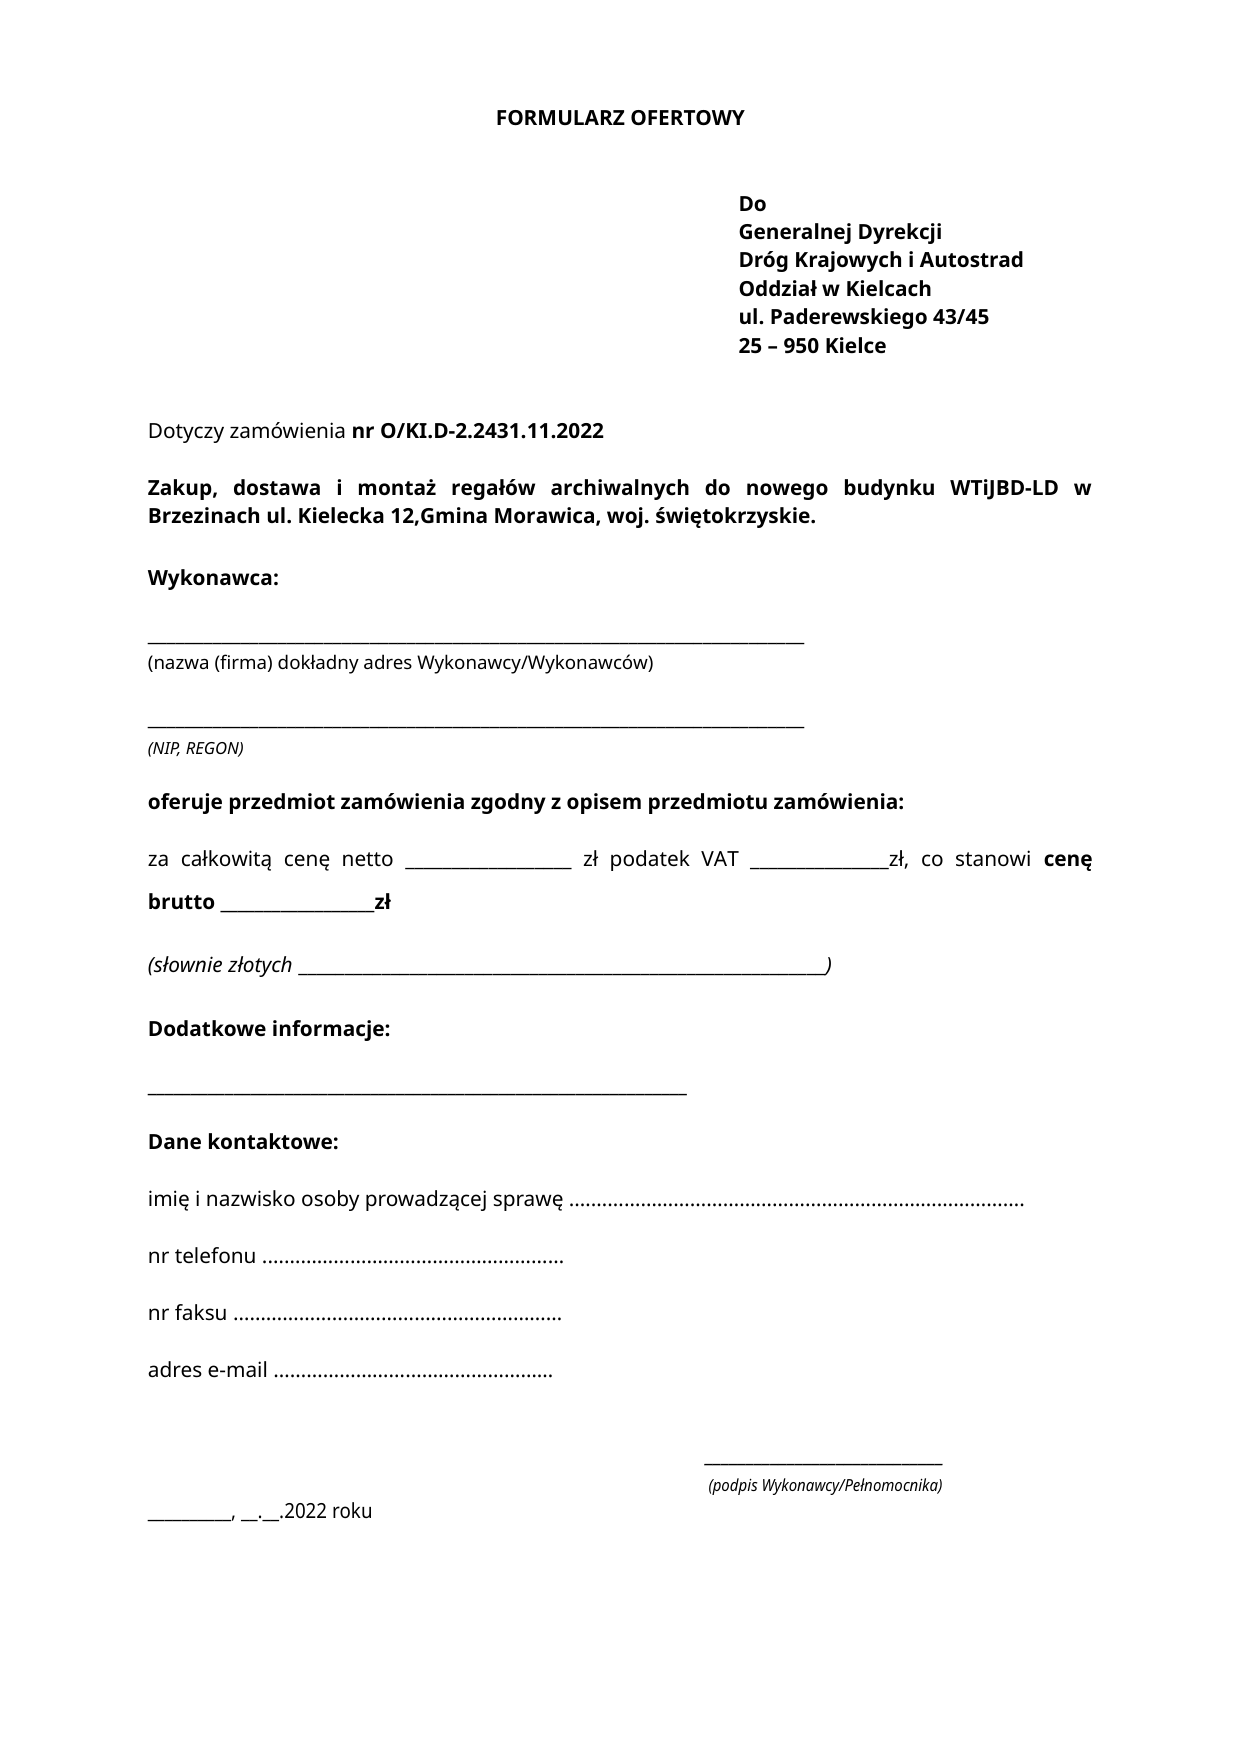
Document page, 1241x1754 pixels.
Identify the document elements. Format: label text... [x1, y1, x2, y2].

text (nazwa (firma) dokładny adres Wykonawcy/Wykonawców) [148, 648, 1093, 675]
text 25 – 950 Kielce [738, 331, 1093, 359]
text ul. Paderewskiego 43/45 [738, 302, 1093, 331]
text _______________________________________________________________________ [148, 703, 1093, 732]
text nr faksu …………………………………………………… [148, 1298, 1093, 1327]
text _____________________________ [148, 1440, 1093, 1469]
text Dane kontaktowe: [148, 1127, 1093, 1156]
text Generalnej Dyrekcji [738, 217, 1093, 246]
text imię i nazwisko osoby prowadzącej sprawę .………………………………………………………………………. [148, 1184, 1093, 1213]
text (słownie złotych _________________________________________________________) [148, 950, 1093, 979]
text _______________________________________________________________________ [148, 619, 1093, 648]
text Zakup, dostawa i montaż regałów archiwalnych do nowego budynku WTiJBD-LD w Brzezinach ul. Kielecka 12,Gmina Morawica, woj. świętokrzyskie. [148, 473, 1093, 530]
text _______________________________________________________________ [148, 1071, 1093, 1099]
text (podpis Wykonawcy/Pełnomocnika) [148, 1469, 1093, 1496]
text Dodatkowe informacje: [148, 1014, 1093, 1042]
text za całkowitą cenę netto __________________ zł podatek VAT _______________zł, co stanowi cenę brutto __________________zł [148, 844, 1093, 915]
text nr telefonu .……………………………………………… [148, 1241, 1093, 1270]
text adres e-mail …………………………………………… [148, 1355, 1093, 1383]
text Oddział w Kielcach [738, 274, 1093, 302]
text Do [738, 189, 1093, 217]
text FORMULARZ OFERTOWY [148, 103, 1093, 132]
text Dotyczy zamówienia nr O/KI.D-2.2431.11.2022 [148, 416, 1093, 445]
text oferuje przedmiot zamówienia zgodny z opisem przedmiotu zamówienia: [148, 787, 1093, 816]
text Wykonawca: [148, 563, 1093, 591]
text (NIP, REGON) [148, 732, 1093, 759]
text __________, __.__.2022 roku [148, 1496, 1093, 1524]
text Dróg Krajowych i Autostrad [738, 246, 1093, 274]
